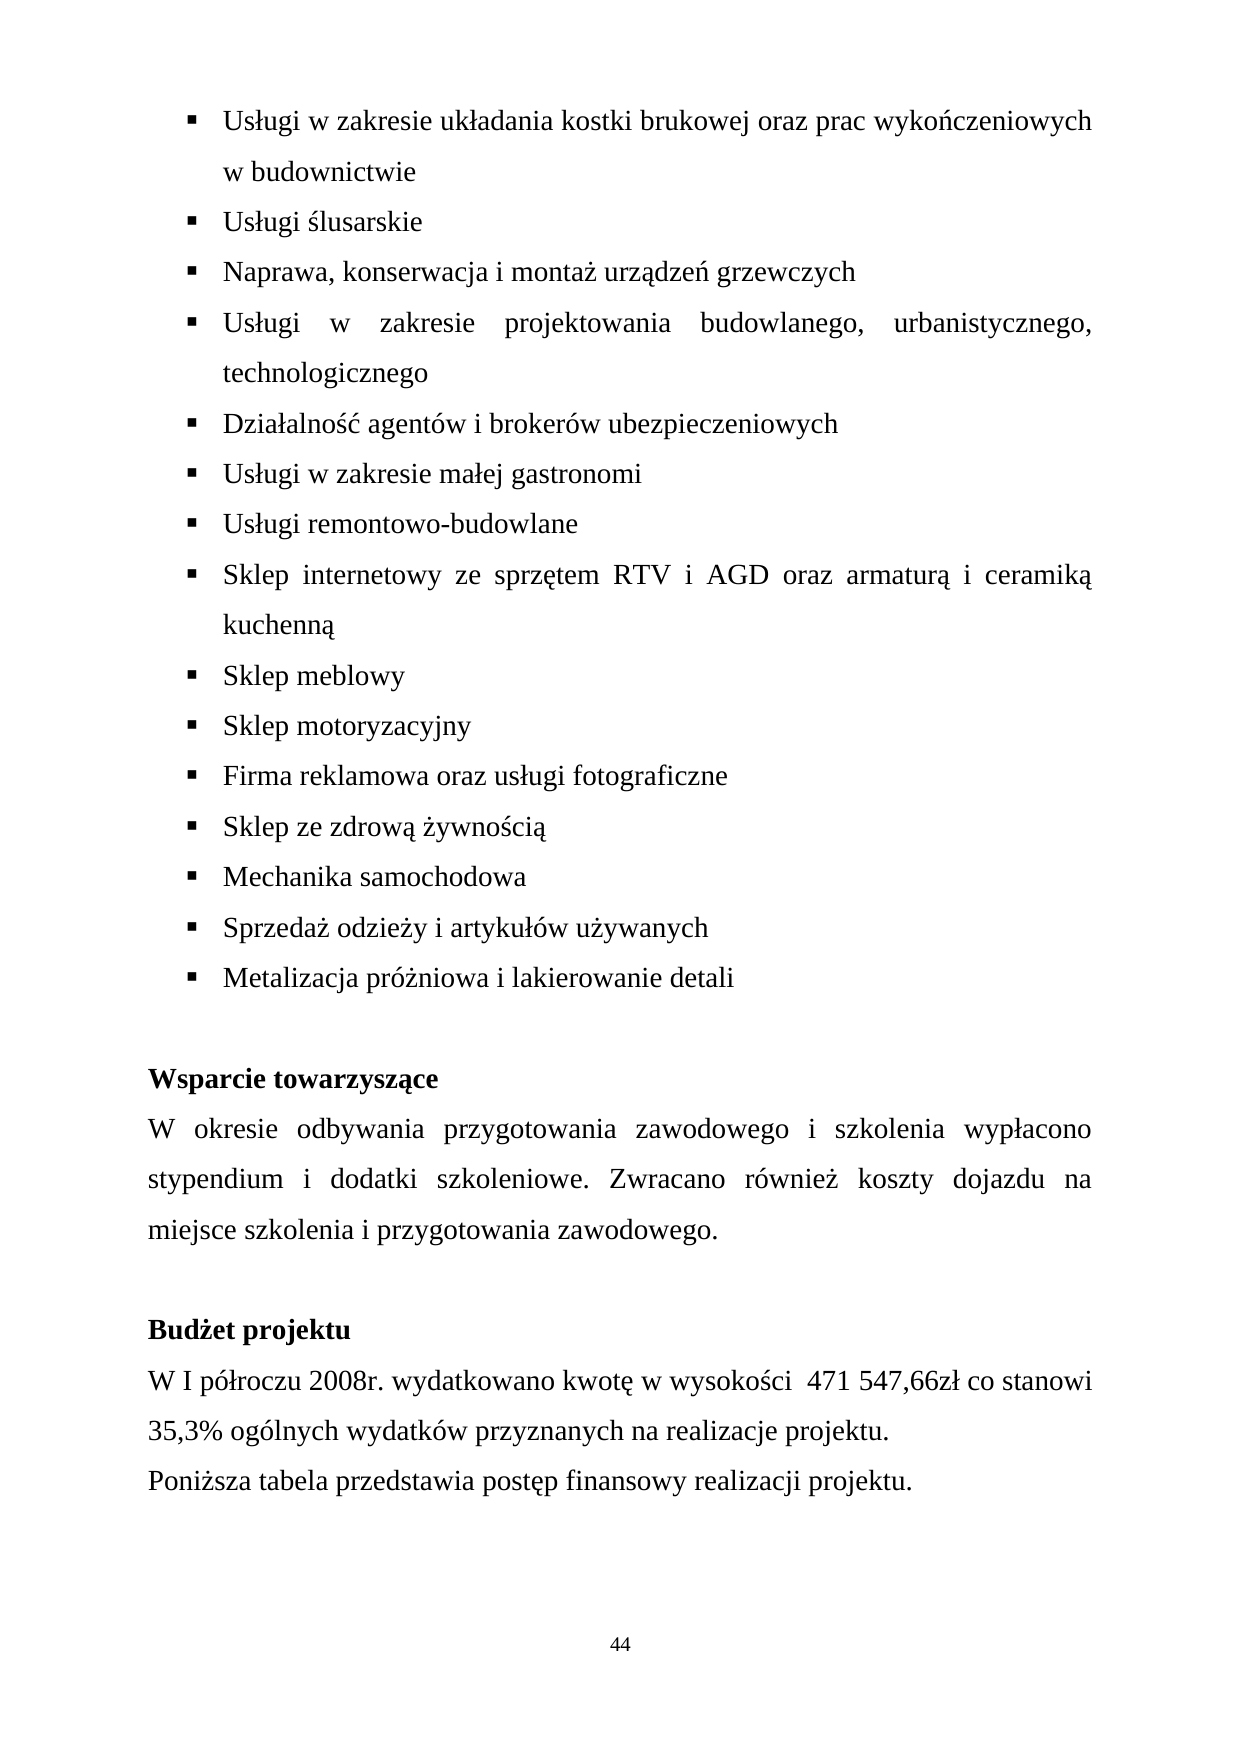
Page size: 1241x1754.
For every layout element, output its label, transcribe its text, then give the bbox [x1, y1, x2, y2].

list Metalizacja próżniowa i lakierowanie detali [185, 960, 1093, 994]
list Naprawa, konserwacja i montaż urządzeń grzewczych [185, 254, 1093, 288]
list Sklep internetowy ze sprzętem RTV i AGD oraz armaturą i ceramiką kuchenną [185, 557, 1093, 641]
list Firma reklamowa oraz usługi fotograficzne [185, 758, 1093, 792]
list Sklep motoryzacyjny [185, 708, 1093, 742]
list Usługi w zakresie projektowania budowlanego, urbanistycznego, technologicznego [185, 305, 1093, 389]
text Budżet projektu [148, 1312, 1093, 1346]
text Wsparcie towarzyszące [148, 1061, 1093, 1094]
list Mechanika samochodowa [185, 859, 1093, 893]
text W I półroczu 2008r. wydatkowano kwotę w wysokości 471 547,66zł co stanowi 35,3% ogólnych wydatków przyznanych na realizacje projektu. [148, 1363, 1093, 1447]
list Działalność agentów i brokerów ubezpieczeniowych [185, 406, 1093, 439]
text W okresie odbywania przygotowania zawodowego i szkolenia wypłacono stypendium i dodatki szkoleniowe. Zwracano również koszty dojazdu na miejsce szkolenia i przygotowania zawodowego. [148, 1111, 1093, 1245]
list Usługi ślusarskie [185, 204, 1093, 238]
text Poniższa tabela przedstawia postęp finansowy realizacji projektu. [148, 1463, 1093, 1497]
list Sklep meblowy [185, 658, 1093, 691]
list Sprzedaż odzieży i artykułów używanych [185, 910, 1093, 943]
list Usługi remontowo-budowlane [185, 507, 1093, 540]
list Sklep ze zdrową żywnością [185, 809, 1093, 843]
list Usługi w zakresie układania kostki brukowej oraz prac wykończeniowych w budownictwie [185, 103, 1093, 187]
list Usługi w zakresie małej gastronomi [185, 456, 1093, 490]
